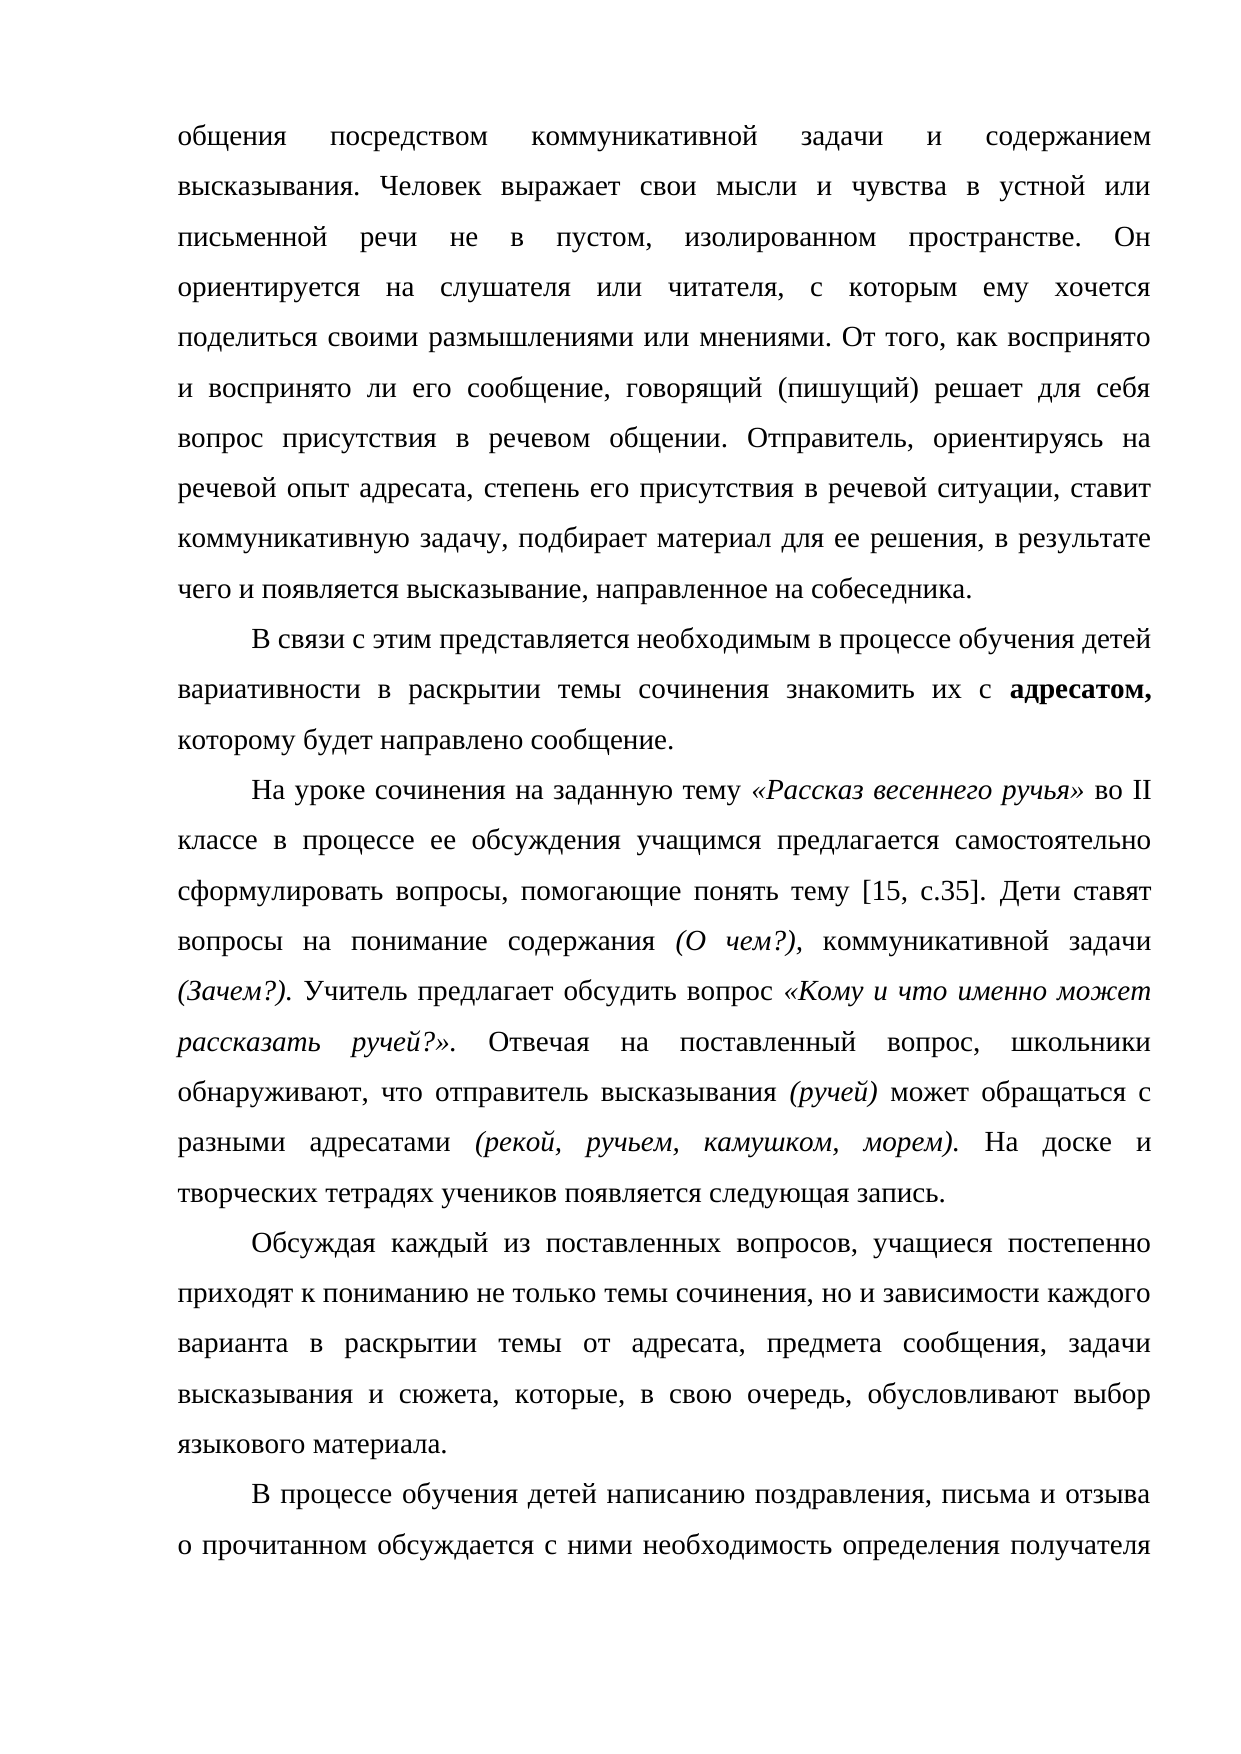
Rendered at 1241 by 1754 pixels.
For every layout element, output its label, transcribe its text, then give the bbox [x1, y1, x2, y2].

text На уроке сочинения на заданную тему «Рассказ весеннего ручья» во II классе в процессе ее обсуждения учащимся предлагается самостоятельно сформулировать вопросы, помогающие понять тему [15, с.35]. Дети ставят вопросы на понимание содержания (О чем?), коммуникативной задачи (Зачем?). Учитель предлагает обсудить вопрос «Кому и что именно может рассказать ручей?». Отвечая на поставленный вопрос, школьники обнаруживают, что отправитель высказывания (ручей) может обращаться с разными адресатами (рекой, ручьем, камушком, морем). На доске и творческих тетрадях учеников появляется следующая запись. [177, 772, 1152, 1208]
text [177, 1477, 1152, 1560]
text В связи с этим представляется необходимым в процессе обучения детей вариативности в раскрытии темы сочинения знакомить их с адресатом, которому будет направлено сообщение. [177, 621, 1152, 755]
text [177, 118, 1152, 604]
text Обсуждая каждый из поставленных вопросов, учащиеся постепенно приходят к пониманию не только темы сочинения, но и зависимости каждого варианта в раскрытии темы от адресата, предмета сообщения, задачи высказывания и сюжета, которые, в свою очередь, обусловливают выбор языкового материала. [177, 1225, 1152, 1460]
